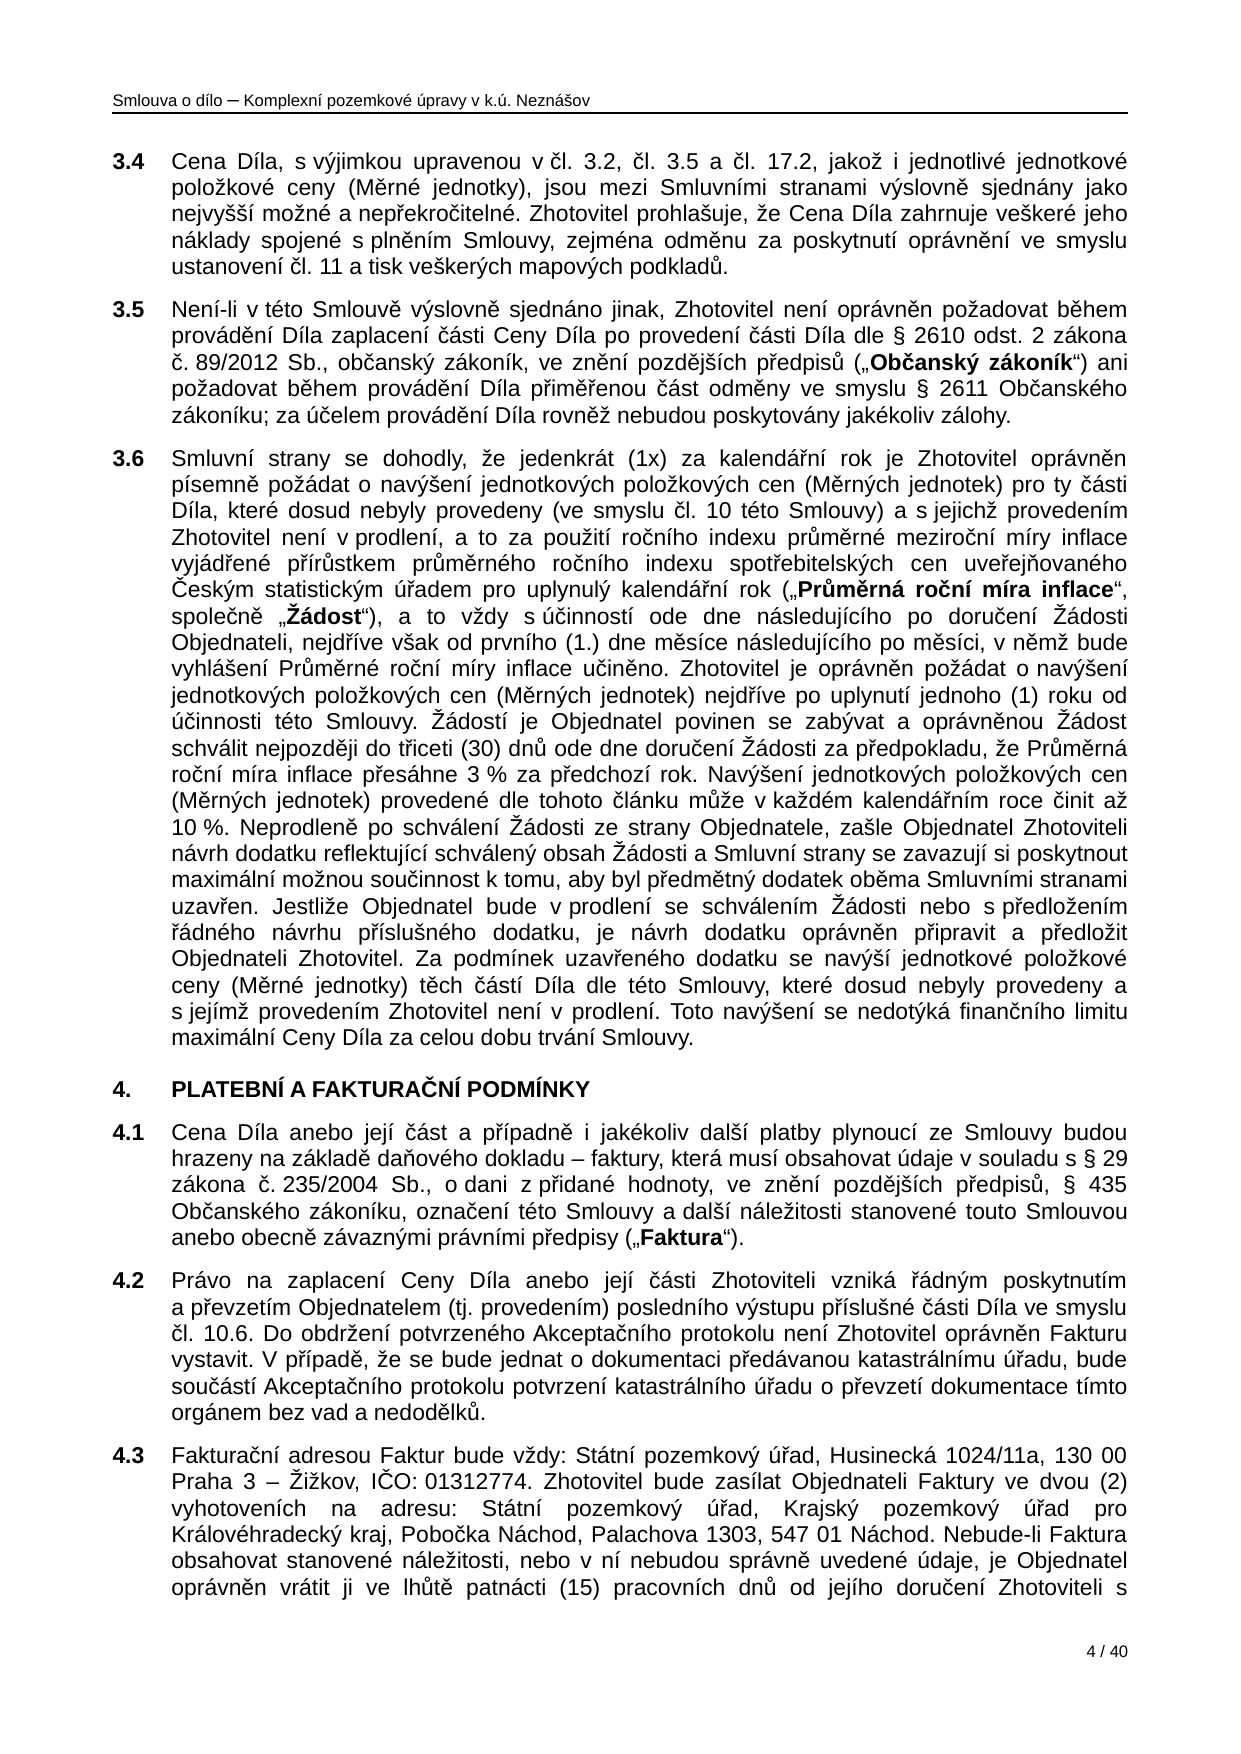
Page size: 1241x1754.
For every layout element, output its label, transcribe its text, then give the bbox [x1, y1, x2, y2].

text Cena Díla anebo její část a případně i jakékoliv další platby plynoucí ze Smlouvy budou hrazeny na základě daňového dokladu – faktury, která musí obsahovat údaje v souladu s § 29 zákona č. 235/2004 Sb., o dani z přidané hodnoty, ve znění pozdějších předpisů, § 435 Občanského zákoníku, označení této Smlouvy a další náležitosti stanovené touto Smlouvou anebo obecně závaznými právními předpisy („Faktura“). [112, 1119, 1128, 1251]
text Právo na zaplacení Ceny Díla anebo její části Zhotoviteli vzniká řádným poskytnutím a převzetím Objednatelem (tj. provedením) posledního výstupu příslušné části Díla ve smyslu čl. 10.6. Do obdržení potvrzeného Akceptačního protokolu není Zhotovitel oprávněn Fakturu vystavit. V případě, že se bude jednat o dokumentaci předávanou katastrálnímu úřadu, bude součástí Akceptačního protokolu potvrzení katastrálního úřadu o převzetí dokumentace tímto orgánem bez vad a nedodělků. [112, 1267, 1128, 1425]
text Smluvní strany se dohodly, že jedenkrát (1x) za kalendářní rok je Zhotovitel oprávněn písemně požádat o navýšení jednotkových položkových cen (Měrných jednotek) pro ty části Díla, které dosud nebyly provedeny (ve smyslu čl. 10 této Smlouvy) a s jejichž provedením Zhotovitel není v prodlení, a to za použití ročního indexu průměrné meziroční míry inflace vyjádřené přírůstkem průměrného ročního indexu spotřebitelských cen uveřejňovaného Českým statistickým úřadem pro uplynulý kalendářní rok („Průměrná roční míra inflace“, společně „Žádost“), a to vždy s účinností ode dne následujícího po doručení Žádosti Objednateli, nejdříve však od prvního (1.) dne měsíce následujícího po měsíci, v němž bude vyhlášení Průměrné roční míry inflace učiněno. Zhotovitel je oprávněn požádat o navýšení jednotkových položkových cen (Měrných jednotek) nejdříve po uplynutí jednoho (1) roku od účinnosti této Smlouvy. Žádostí je Objednatel povinen se zabývat a oprávněnou Žádost schválit nejpozději do třiceti (30) dnů ode dne doručení Žádosti za předpokladu, že Průměrná roční míra inflace přesáhne 3 % za předchozí rok. Navýšení jednotkových položkových cen (Měrných jednotek) provedené dle tohoto článku může v každém kalendářním roce činit až 10 %. Neprodleně po schválení Žádosti ze strany Objednatele, zašle Objednatel Zhotoviteli návrh dodatku reflektující schválený obsah Žádosti a Smluvní strany se zavazují si poskytnout maximální možnou součinnost k tomu, aby byl předmětný dodatek oběma Smluvními stranami uzavřen. Jestliže Objednatel bude v prodlení se schválením Žádosti nebo s předložením řádného návrhu příslušného dodatku, je návrh dodatku oprávněn připravit a předložit Objednateli Zhotovitel. Za podmínek uzavřeného dodatku se navýší jednotkové položkové ceny (Měrné jednotky) těch částí Díla dle této Smlouvy, které dosud nebyly provedeny a s jejímž provedením Zhotovitel není v prodlení. Toto navýšení se nedotýká finančního limitu maximální Ceny Díla za celou dobu trvání Smlouvy. [112, 444, 1128, 1051]
text Platební a fakturační podmínky [112, 1076, 1128, 1102]
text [112, 1442, 1128, 1600]
text Není-li v této Smlouvě výslovně sjednáno jinak, Zhotovitel není oprávněn požadovat během provádění Díla zaplacení části Ceny Díla po provedení části Díla dle § 2610 odst. 2 zákona č. 89/2012 Sb., občanský zákoník, ve znění pozdějších předpisů („Občanský zákoník“) ani požadovat během provádění Díla přiměřenou část odměny ve smyslu § 2611 Občanského zákoníku; za účelem provádění Díla rovněž nebudou poskytovány jakékoliv zálohy. [112, 296, 1128, 428]
text Cena Díla, s výjimkou upravenou v čl. 3.2, čl. 3.6 a čl. 17.2, jakož i jednotlivé jednotkové položkové ceny (Měrné jednotky), jsou mezi Smluvními stranami výslovně sjednány jako nejvyšší možné a nepřekročitelné. Zhotovitel prohlašuje, že Cena Díla zahrnuje veškeré jeho náklady spojené s plněním Smlouvy, zejména odměnu za poskytnutí oprávnění ve smyslu ustanovení čl. 11 a tisk veškerých mapových podkladů. [112, 148, 1128, 279]
